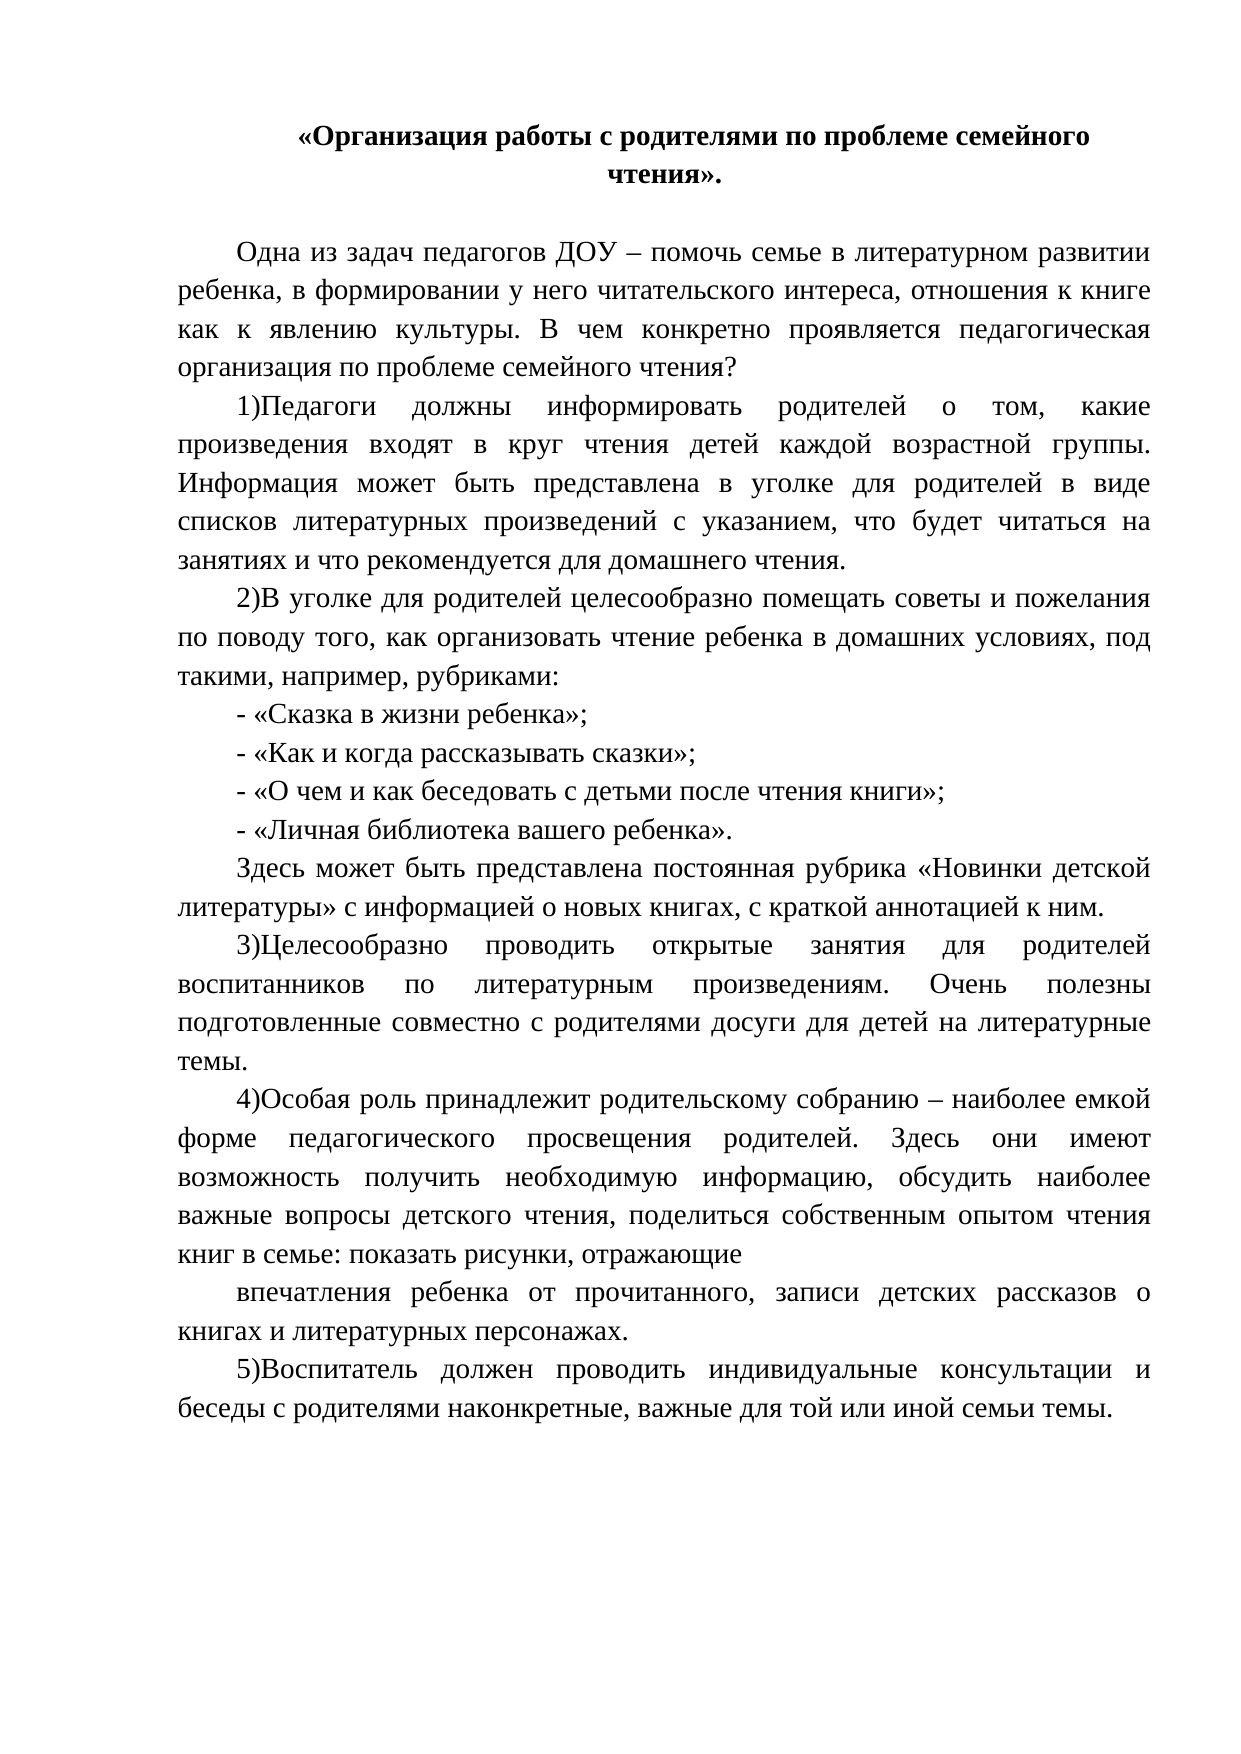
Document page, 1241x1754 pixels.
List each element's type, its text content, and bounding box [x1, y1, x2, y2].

text - «Личная библиотека вашего ребенка». [177, 812, 1152, 845]
text 3)Целесообразно проводить открытые занятия для родителей воспитанников по литературным произведениям. Очень полезны подготовленные совместно с родителями досуги для детей на литературные темы. [177, 927, 1152, 1077]
text Здесь может быть представлена постоянная рубрика «Новинки детской литературы» с информацией о новых книгах, с краткой аннотацией к ним. [177, 850, 1152, 922]
text Одна из задач педагогов ДОУ – помочь семье в литературном развитии ребенка, в формировании у него читательского интереса, отношения к книге как к явлению культуры. В чем конкретно проявляется педагогическая организация по проблеме семейного чтения? [177, 234, 1152, 383]
text впечатления ребенка от прочитанного, записи детских рассказов о книгах и литературных персонажах. [177, 1274, 1152, 1346]
text - «О чем и как беседовать с детьми после чтения книги»; [177, 773, 1152, 807]
text - «Как и когда рассказывать сказки»; [177, 735, 1152, 768]
text 4)Особая роль принадлежит родительскому собранию – наиболее емкой форме педагогического просвещения родителей. Здесь они имеют возможность получить необходимую информацию, обсудить наиболее важные вопросы детского чтения, поделиться собственным опытом чтения книг в семье: показать рисунки, отражающие [177, 1082, 1152, 1269]
text 5)Воспитатель должен проводить индивидуальные консультации и беседы с родителями наконкретные, важные для той или иной семьи темы. [177, 1351, 1152, 1423]
text 2)В уголке для родителей целесообразно помещать советы и пожелания по поводу того, как организовать чтение ребенка в домашних условиях, под такими, например, рубриками: [177, 581, 1152, 691]
text 1)Педагоги должны информировать родителей о том, какие произведения входят в круг чтения детей каждой возрастной группы. Информация может быть представлена в уголке для родителей в виде списков литературных произведений с указанием, что будет читаться на занятиях и что рекомендуется для домашнего чтения. [177, 388, 1152, 576]
text «Организация работы с родителями по проблеме семейного чтения». [177, 118, 1152, 190]
text - «Сказка в жизни ребенка»; [177, 696, 1152, 730]
